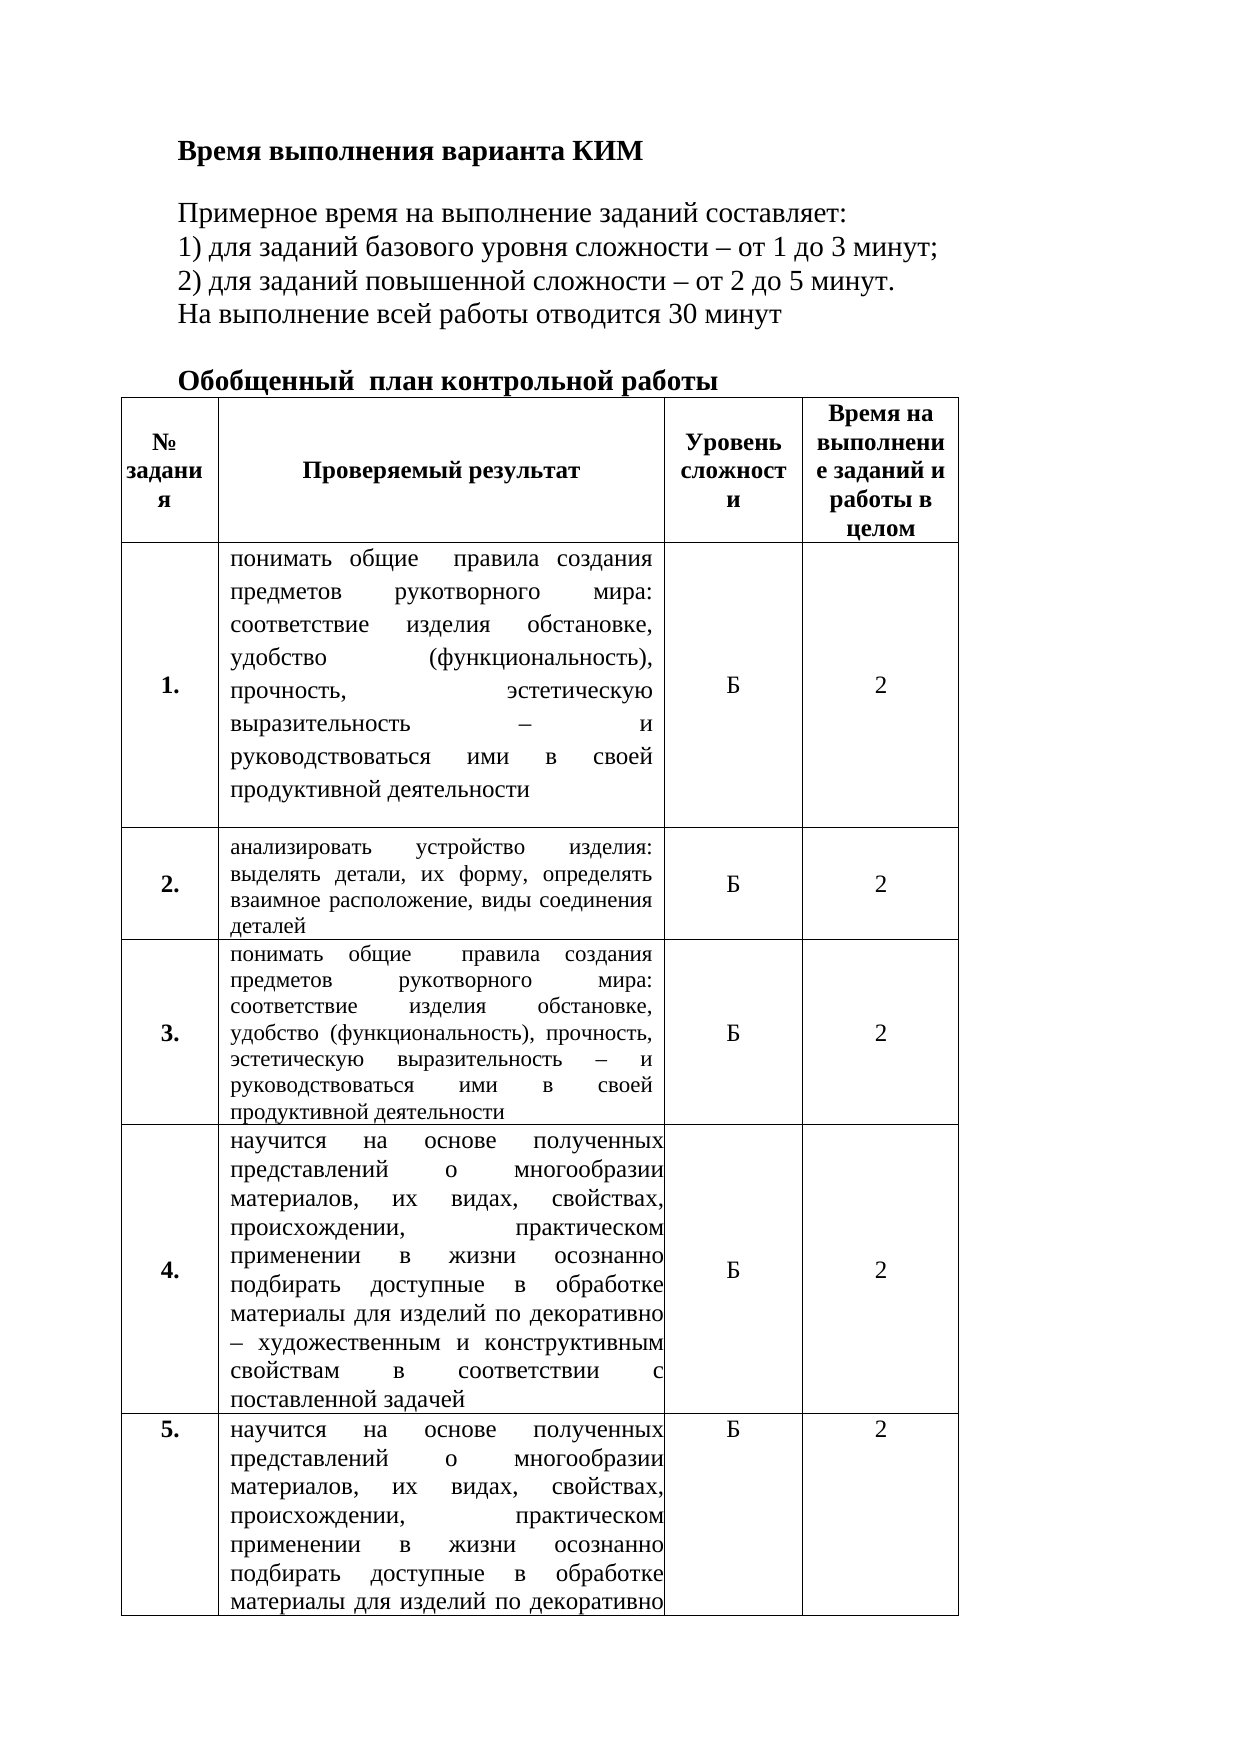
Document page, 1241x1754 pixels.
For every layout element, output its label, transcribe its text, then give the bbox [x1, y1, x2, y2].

table_cell 1. [122, 543, 218, 827]
table_cell 2 [803, 940, 958, 1124]
text Время выполнения варианта КИМ [177, 133, 1152, 166]
text Примерное время на выполнение заданий составляет: [177, 196, 1152, 229]
table_header Проверяемый результат [219, 398, 664, 542]
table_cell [219, 1414, 664, 1615]
text Обобщенный план контрольной работы [177, 363, 1152, 397]
text На выполнение всей работы отводится 30 минут [177, 296, 1152, 330]
table_cell понимать общие правила создания предметов рукотворного мира: соответствие изделия обстановке, удобство (функциональность), прочность, эстетическую выразительность – и руководствоваться ими в своей продуктивной деятельности [219, 543, 664, 827]
table_cell Б [665, 543, 802, 827]
table_cell Б [665, 1125, 802, 1413]
table_cell 4. [122, 1125, 218, 1413]
table_cell Б [665, 828, 802, 939]
table_header Время на выполнение заданий и работы в целом [803, 398, 958, 542]
table_cell Б [665, 1414, 802, 1615]
table_cell 2 [803, 828, 958, 939]
table_header Уровень сложности [665, 398, 802, 542]
table_header № задания [122, 398, 218, 542]
table_cell Б [665, 940, 802, 1124]
table_cell понимать общие правила создания предметов рукотворного мира: соответствие изделия обстановке, удобство (функциональность), прочность, эстетическую выразительность – и руководствоваться ими в своей продуктивной деятельности [219, 940, 664, 1124]
table_cell 2. [122, 828, 218, 939]
table_cell 3. [122, 940, 218, 1124]
table_cell 2 [803, 543, 958, 827]
table_cell 2 [803, 1414, 958, 1615]
table_cell анализировать устройство изделия: выделять детали, их форму, определять взаимное расположение, виды соединения деталей [219, 828, 664, 939]
table_cell 2 [803, 1125, 958, 1413]
text 2) для заданий повышенной сложности – от 2 до 5 минут. [177, 263, 1152, 296]
table_cell 5. [122, 1414, 218, 1615]
text 1) для заданий базового уровня сложности – от 1 до 3 минут; [177, 229, 1152, 263]
